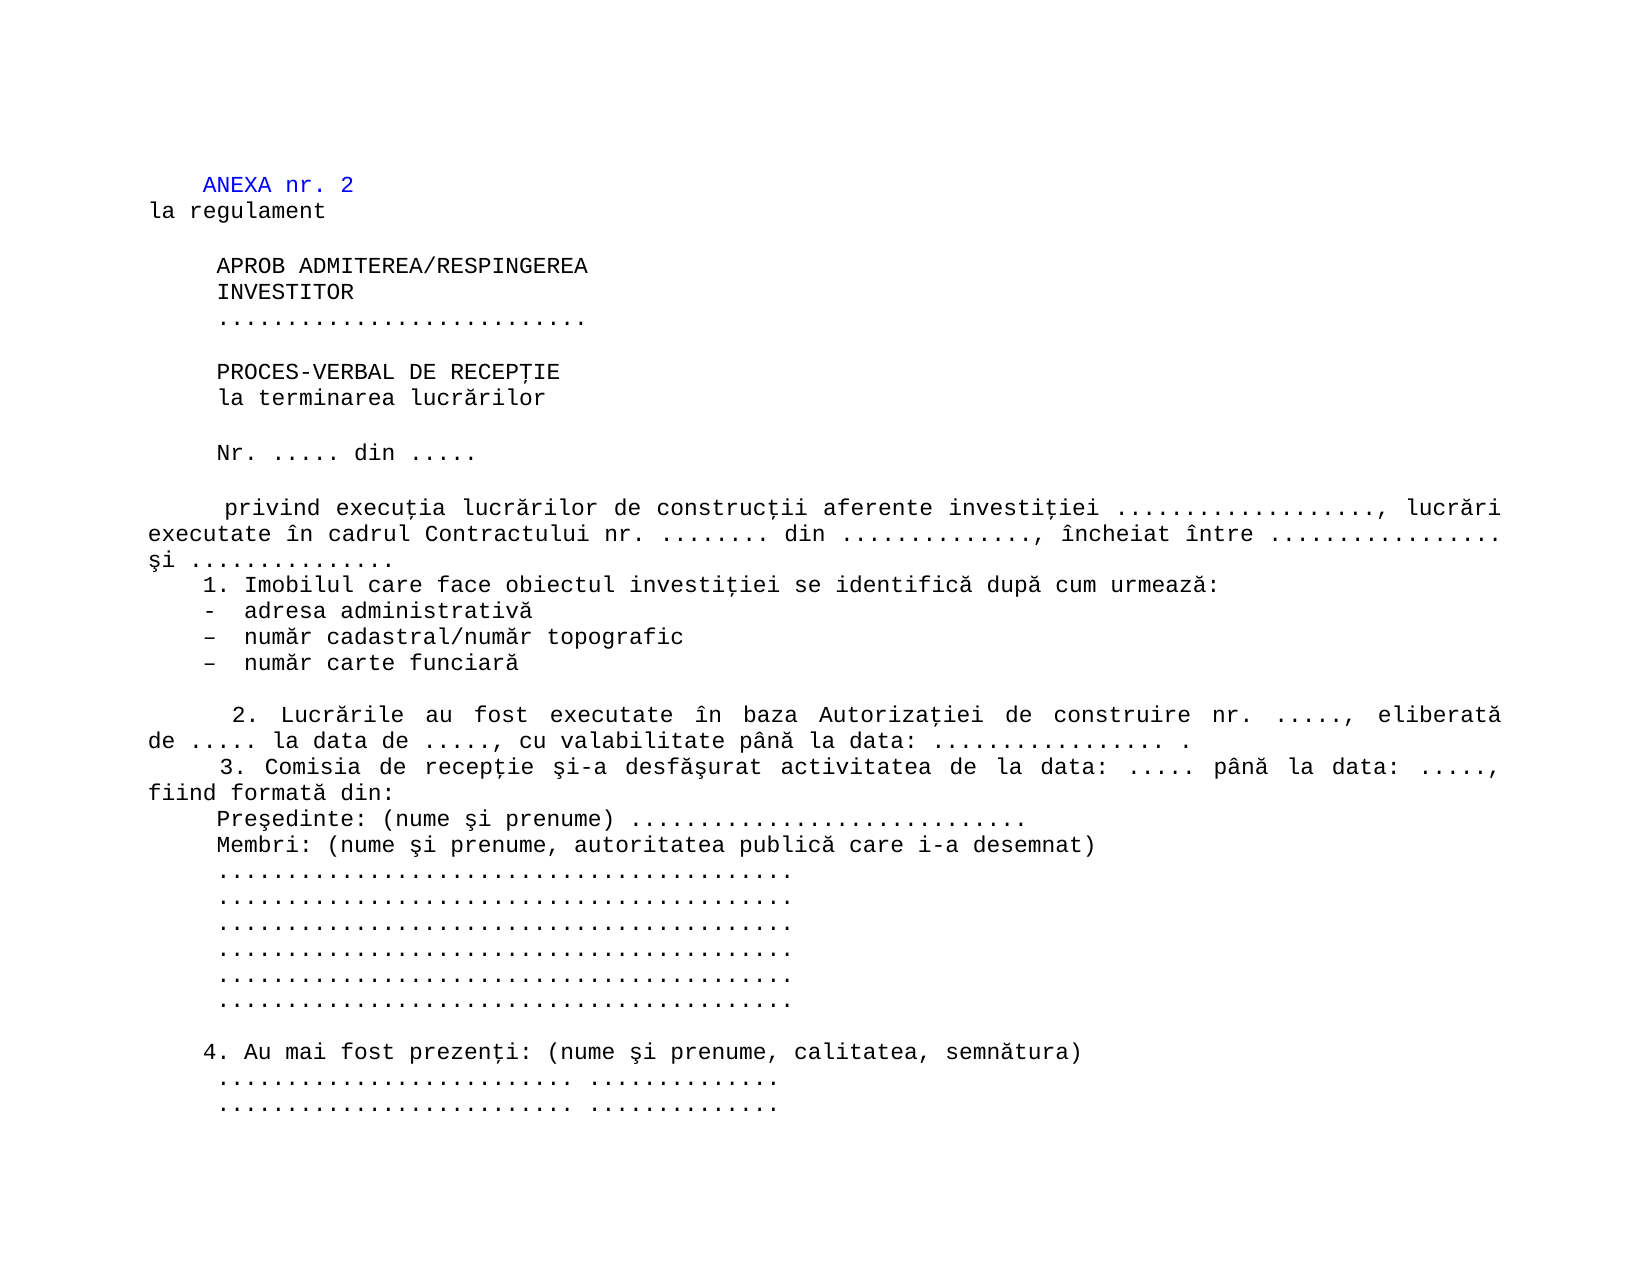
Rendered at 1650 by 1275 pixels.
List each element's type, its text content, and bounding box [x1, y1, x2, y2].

text .......................................... [148, 859, 1502, 885]
text ANEXA nr. 2 [148, 173, 1502, 199]
text la regulament [148, 199, 1502, 225]
text .......................................... [148, 937, 1502, 963]
text la terminarea lucrărilor [148, 387, 1502, 413]
text 1. Imobilul care face obiectul investiţiei se identifică după cum urmează: [148, 574, 1502, 600]
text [148, 1067, 1502, 1093]
text Preşedinte: (nume şi prenume) ............................. [148, 807, 1502, 833]
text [148, 1093, 1502, 1118]
text Membri: (nume şi prenume, autoritatea publică care i-a desemnat) [148, 833, 1502, 859]
text ........................... [148, 306, 1502, 332]
text PROCES-VERBAL DE RECEPŢIE [148, 361, 1502, 387]
text – număr cadastral/număr topografic [148, 626, 1502, 652]
text – număr carte funciară [148, 652, 1502, 678]
text .......................................... [148, 911, 1502, 937]
text .......................................... [148, 885, 1502, 911]
text - adresa administrativă [148, 600, 1502, 626]
text .......................................... [148, 989, 1502, 1015]
text APROB ADMITEREA/RESPINGEREA [148, 254, 1502, 280]
text INVESTITOR [148, 280, 1502, 306]
text 2. Lucrările au fost executate în baza Autorizaţiei de construire nr. ....., eliberată de ..... la data de ....., cu valabilitate până la data: ................. . [148, 703, 1502, 755]
text 3. Comisia de recepţie şi-a desfăşurat activitatea de la data: ..... până la data: ....., fiind formată din: [148, 755, 1502, 807]
text privind execuţia lucrărilor de construcţii aferente investiţiei ..................., lucrări executate în cadrul Contractului nr. ........ din .............., încheiat între ................. şi ............... [148, 496, 1502, 574]
text 4. Au mai fost prezenţi: (nume şi prenume, calitatea, semnătura) [148, 1041, 1502, 1067]
text .......................................... [148, 963, 1502, 989]
text Nr. ..... din ..... [148, 441, 1502, 467]
